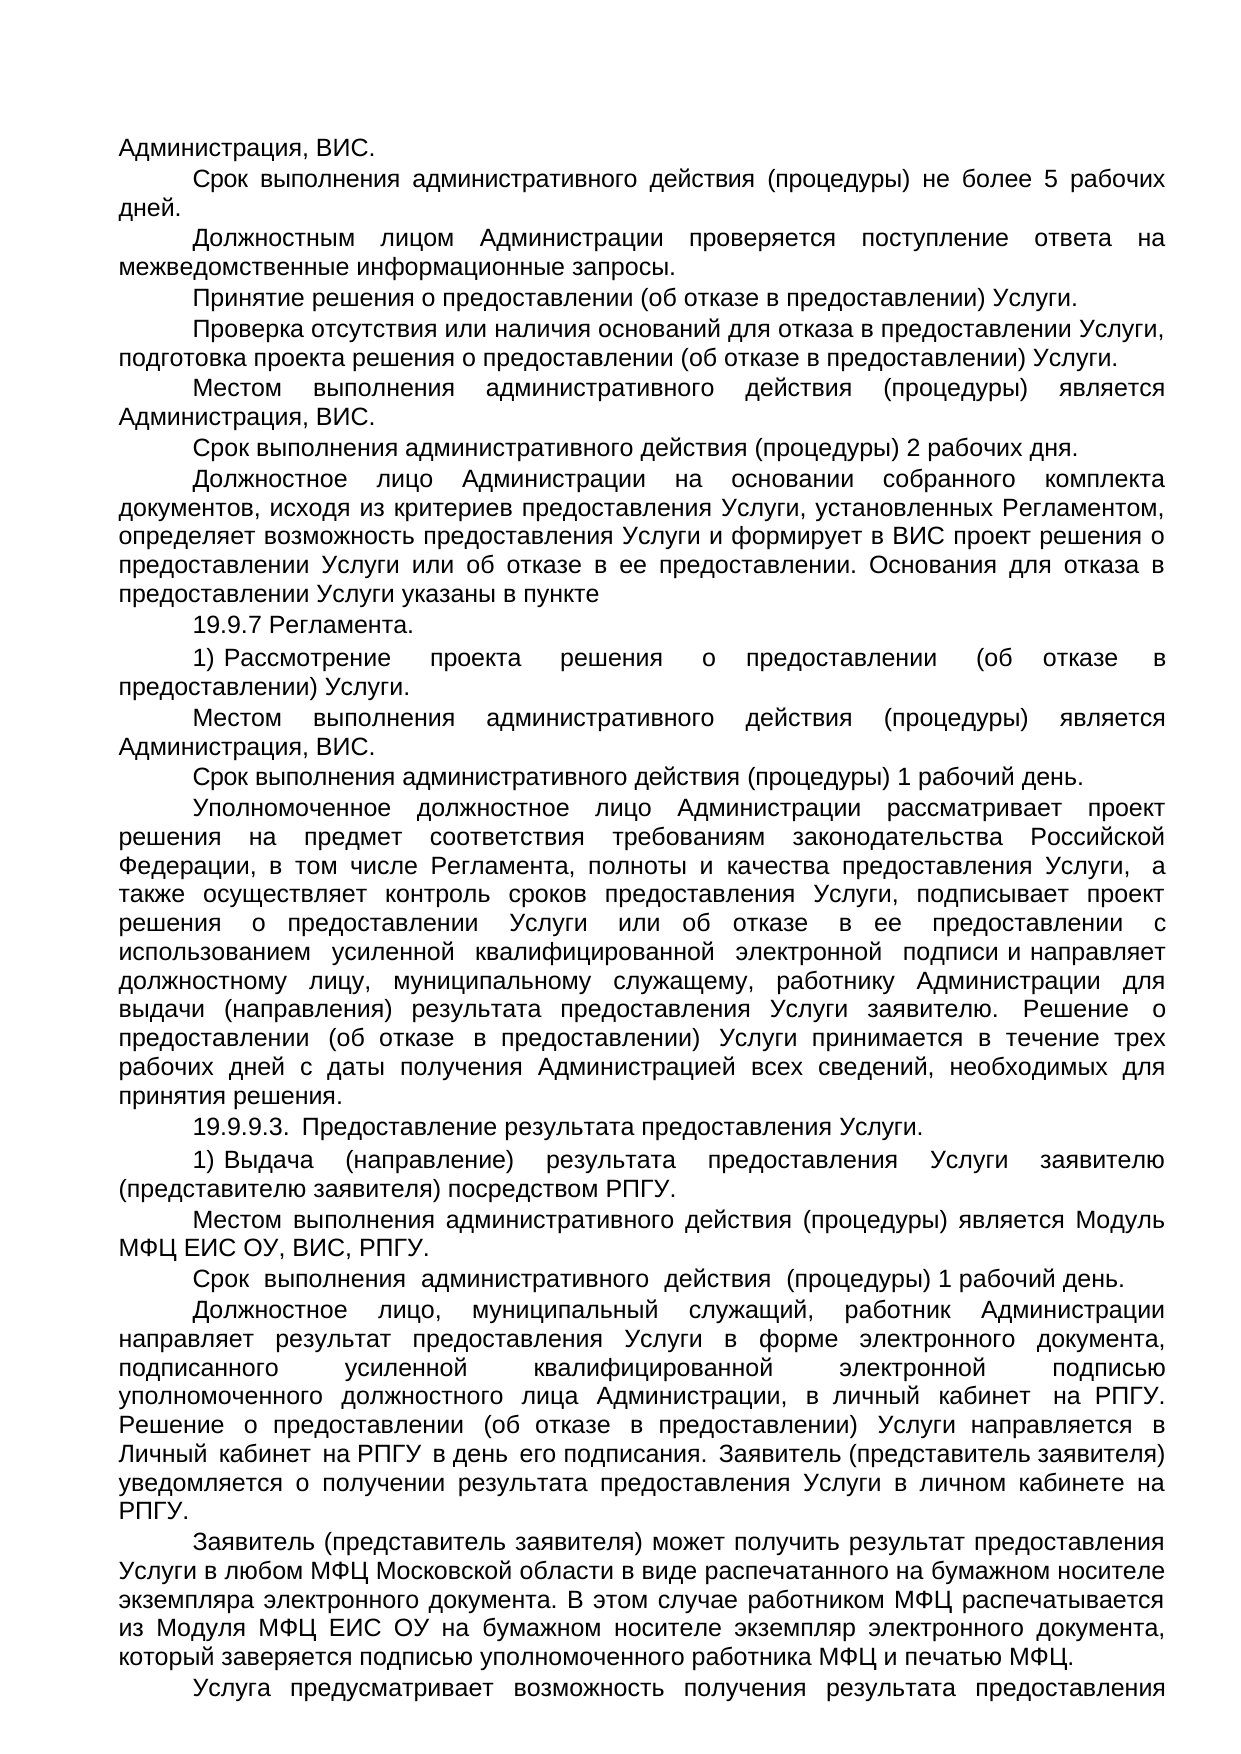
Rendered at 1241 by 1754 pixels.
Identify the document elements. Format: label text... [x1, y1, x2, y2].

list Выдача (направление) результата предоставления Услуги заявителю (представителю заявителя) посредством РПГУ. [118, 1145, 1166, 1203]
text Срок выполнения административного действия (процедуры) 1 рабочий день. [118, 762, 1166, 791]
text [118, 1673, 1166, 1702]
text Местом выполнения административного действия (процедуры) является Модуль МФЦ ЕИС ОУ, ВИС, РПГУ. [118, 1205, 1166, 1262]
text Срок выполнения административного действия (процедуры) 1 рабочий день. [118, 1264, 1166, 1293]
text Принятие решения о предоставлении (об отказе в предоставлении) Услуги. [118, 283, 1166, 312]
text Заявитель (представитель заявителя) может получить результат предоставления Услуги в любом МФЦ Московской области в виде распечатанного на бумажном носителе экземпляра электронного документа. В этом случае работником МФЦ распечатывается из Модуля МФЦ ЕИС ОУ на бумажном носителе экземпляр электронного документа, который заверяется подписью уполномоченного работника МФЦ и печатью МФЦ. [118, 1527, 1166, 1671]
text Местом выполнения административного действия (процедуры) является Администрация, ВИС. [118, 373, 1166, 431]
text Должностным лицом Администрации проверяется поступление ответа на межведомственные информационные запросы. [118, 223, 1166, 281]
text Проверка отсутствия или наличия оснований для отказа в предоставлении Услуги, подготовка проекта решения о предоставлении (об отказе в предоставлении) Услуги. [118, 314, 1166, 371]
list Рассмотрение проекта решения о предоставлении (об отказе в предоставлении) Услуги. [118, 643, 1166, 701]
text Должностное лицо, муниципальный служащий, работник Администрации направляет результат предоставления Услуги в форме электронного документа, подписанного усиленной квалифицированной электронной подписью уполномоченного должностного лица Администрации, в личный кабинет на РПГУ. Решение о предоставлении (об отказе в предоставлении) Услуги направляется в Личный кабинет на РПГУ в день его подписания. Заявитель (представитель заявителя) уведомляется о получении результата предоставления Услуги в личном кабинете на РПГУ. [118, 1295, 1166, 1525]
text Срок выполнения административного действия (процедуры) 2 рабочих дня. [118, 433, 1166, 462]
text 19.9.7 Регламента. [118, 609, 1166, 638]
text Уполномоченное должностное лицо Администрации рассматривает проект решения на предмет соответствия требованиям законодательства Российской Федерации, в том числе Регламента, полноты и качества предоставления Услуги, а также осуществляет контроль сроков предоставления Услуги, подписывает проект решения о предоставлении Услуги или об отказе в ее предоставлении с использованием усиленной квалифицированной электронной подписи и направляет должностному лицу, муниципальному служащему, работнику Администрации для выдачи (направления) результата предоставления Услуги заявителю. Решение о предоставлении (об отказе в предоставлении) Услуги принимается в течение трех рабочих дней с даты получения Администрацией всех сведений, необходимых для принятия решения. [118, 793, 1166, 1109]
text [118, 133, 1166, 162]
list Предоставление результата предоставления Услуги. [192, 1112, 1166, 1140]
text Местом выполнения административного действия (процедуры) является Администрация, ВИС. [118, 703, 1166, 760]
text Должностное лицо Администрации на основании собранного комплекта документов, исходя из критериев предоставления Услуги, установленных Регламентом, определяет возможность предоставления Услуги и формирует в ВИС проект решения о предоставлении Услуги или об отказе в ее предоставлении. Основания для отказа в предоставлении Услуги указаны в пункте [118, 464, 1166, 607]
text Срок выполнения административного действия (процедуры) не более 5 рабочих дней. [118, 164, 1166, 221]
